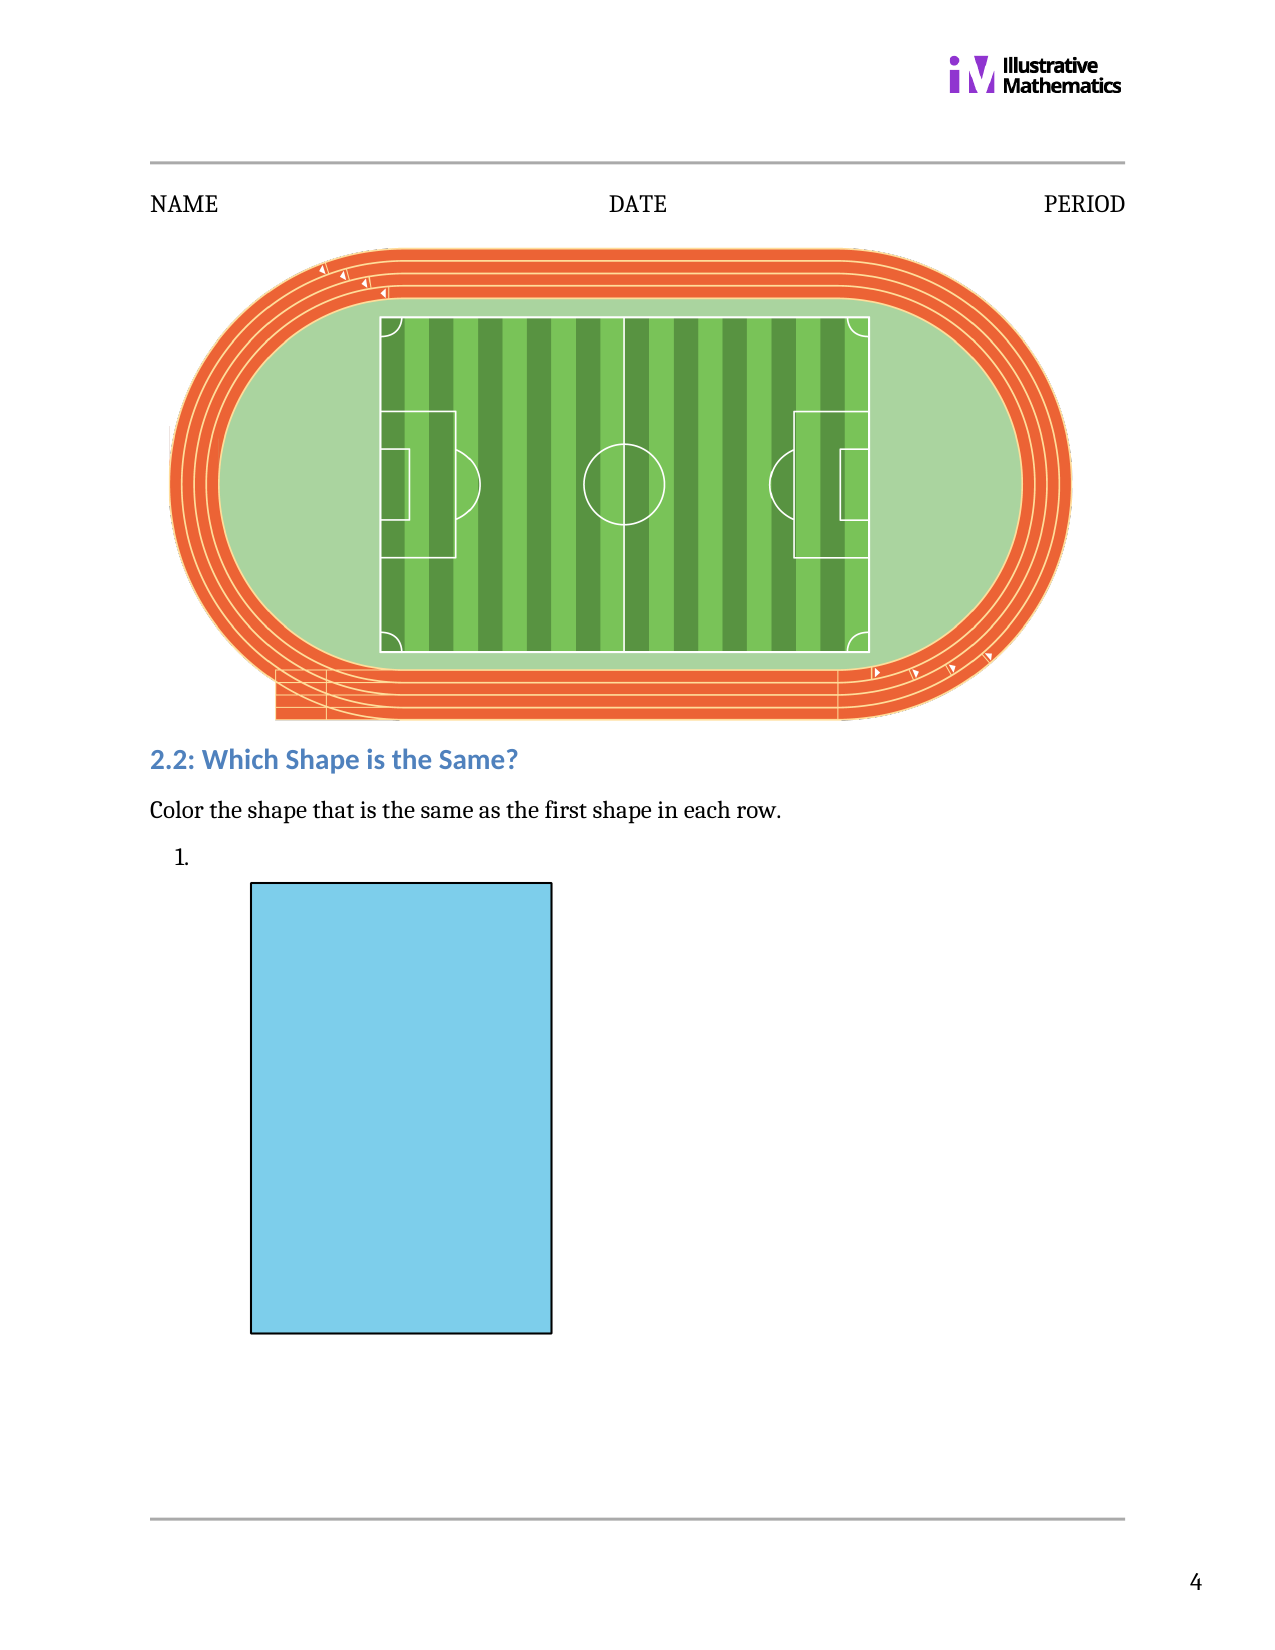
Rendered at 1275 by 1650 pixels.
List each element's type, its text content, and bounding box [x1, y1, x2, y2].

text Color the shape that is the same as the first shape in each row. [150, 796, 1125, 824]
subtitle 2.2: Which Shape is the Same? [150, 741, 1125, 777]
picture [243, 875, 559, 1341]
picture [949, 55, 1121, 93]
picture [168, 247, 1073, 721]
